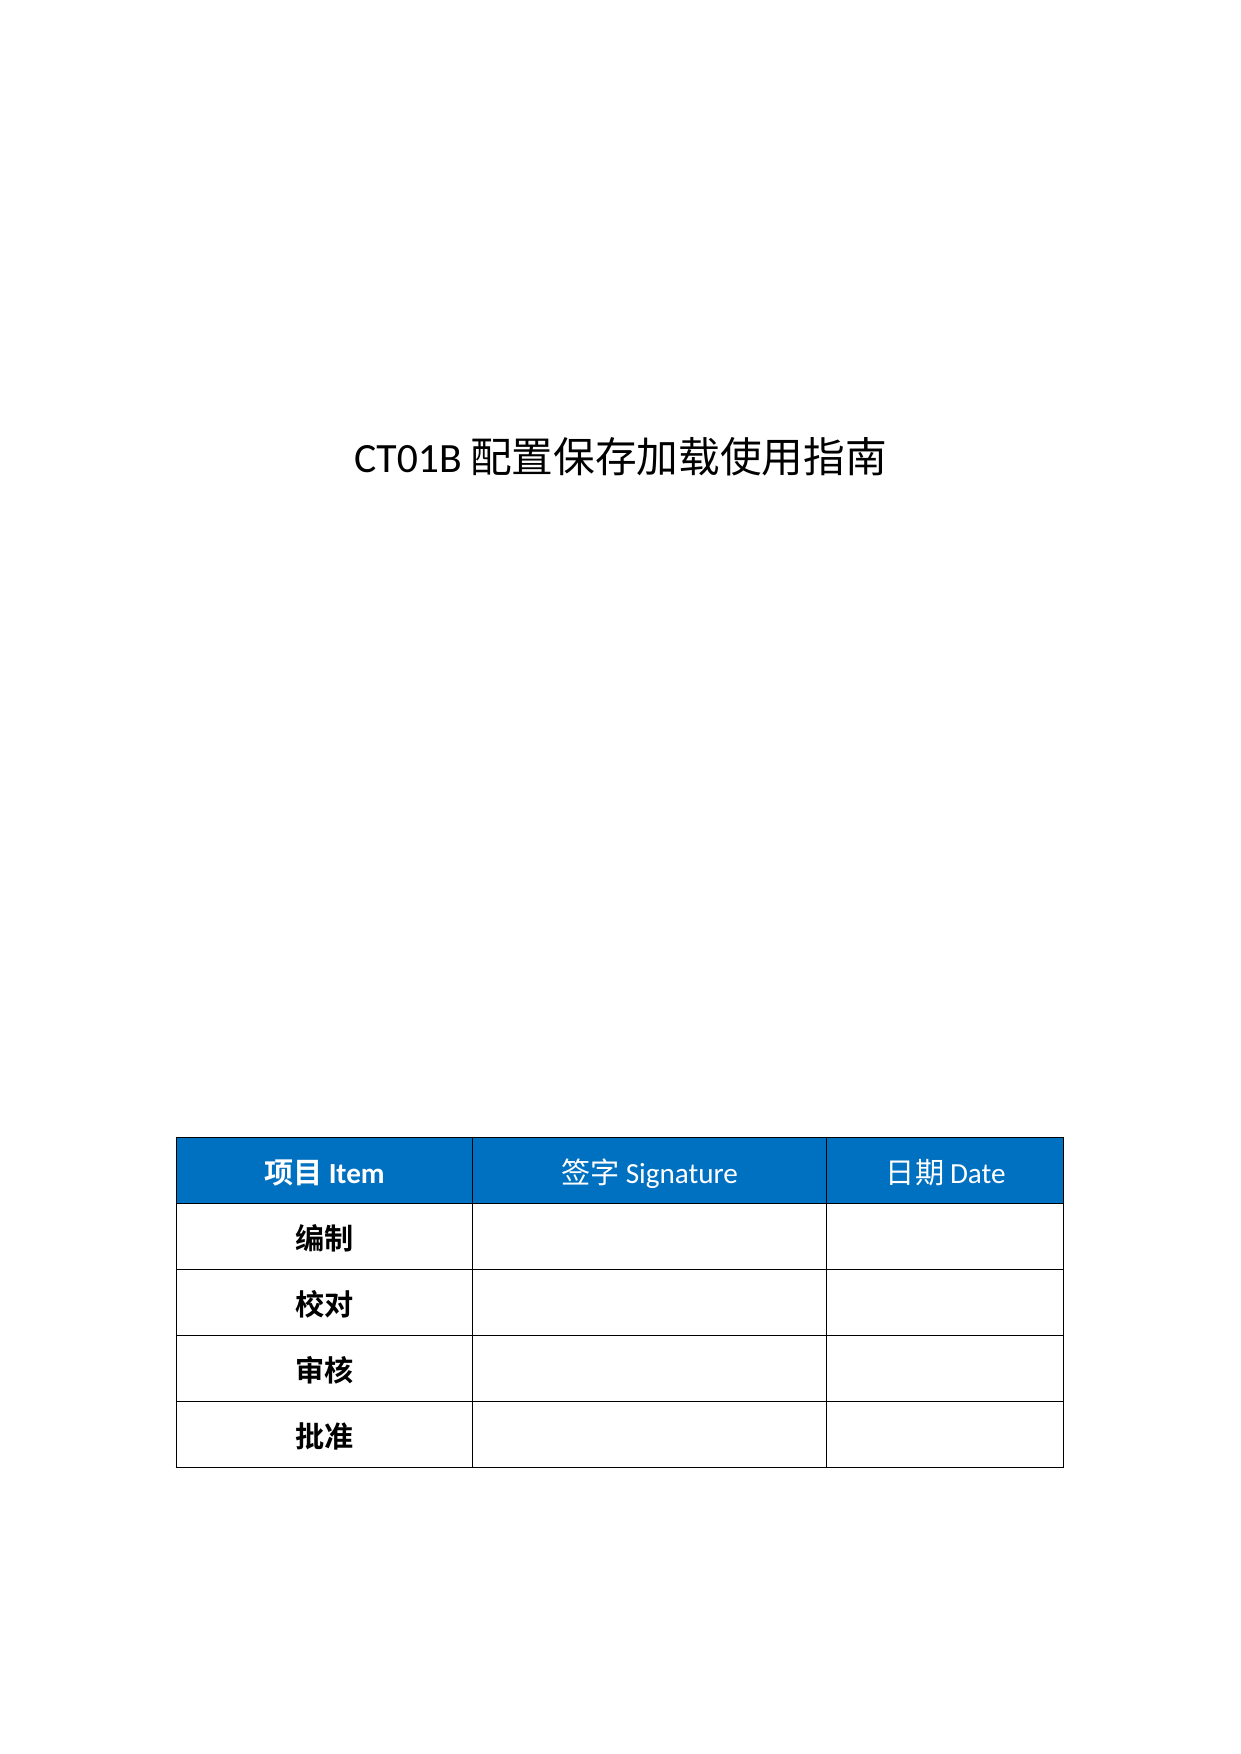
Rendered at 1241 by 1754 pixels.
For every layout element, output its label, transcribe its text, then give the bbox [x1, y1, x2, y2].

table_cell [473, 1336, 826, 1401]
table_header 签字Signature [473, 1138, 826, 1203]
table_cell 编制 [177, 1204, 472, 1269]
table_cell [827, 1204, 1063, 1269]
table_header 日期Date [827, 1138, 1063, 1203]
table_cell 校对 [177, 1270, 472, 1335]
table_cell 审核 [177, 1336, 472, 1401]
table_cell 批准 [177, 1402, 472, 1467]
table_cell [827, 1402, 1063, 1467]
table_cell [473, 1204, 826, 1269]
text CT01B配置保存加载使用指南 [112, 422, 1128, 487]
table_cell [473, 1270, 826, 1335]
table_cell [827, 1336, 1063, 1401]
table_cell [827, 1270, 1063, 1335]
table_header 项目Item [177, 1138, 472, 1203]
table_cell [473, 1402, 826, 1467]
